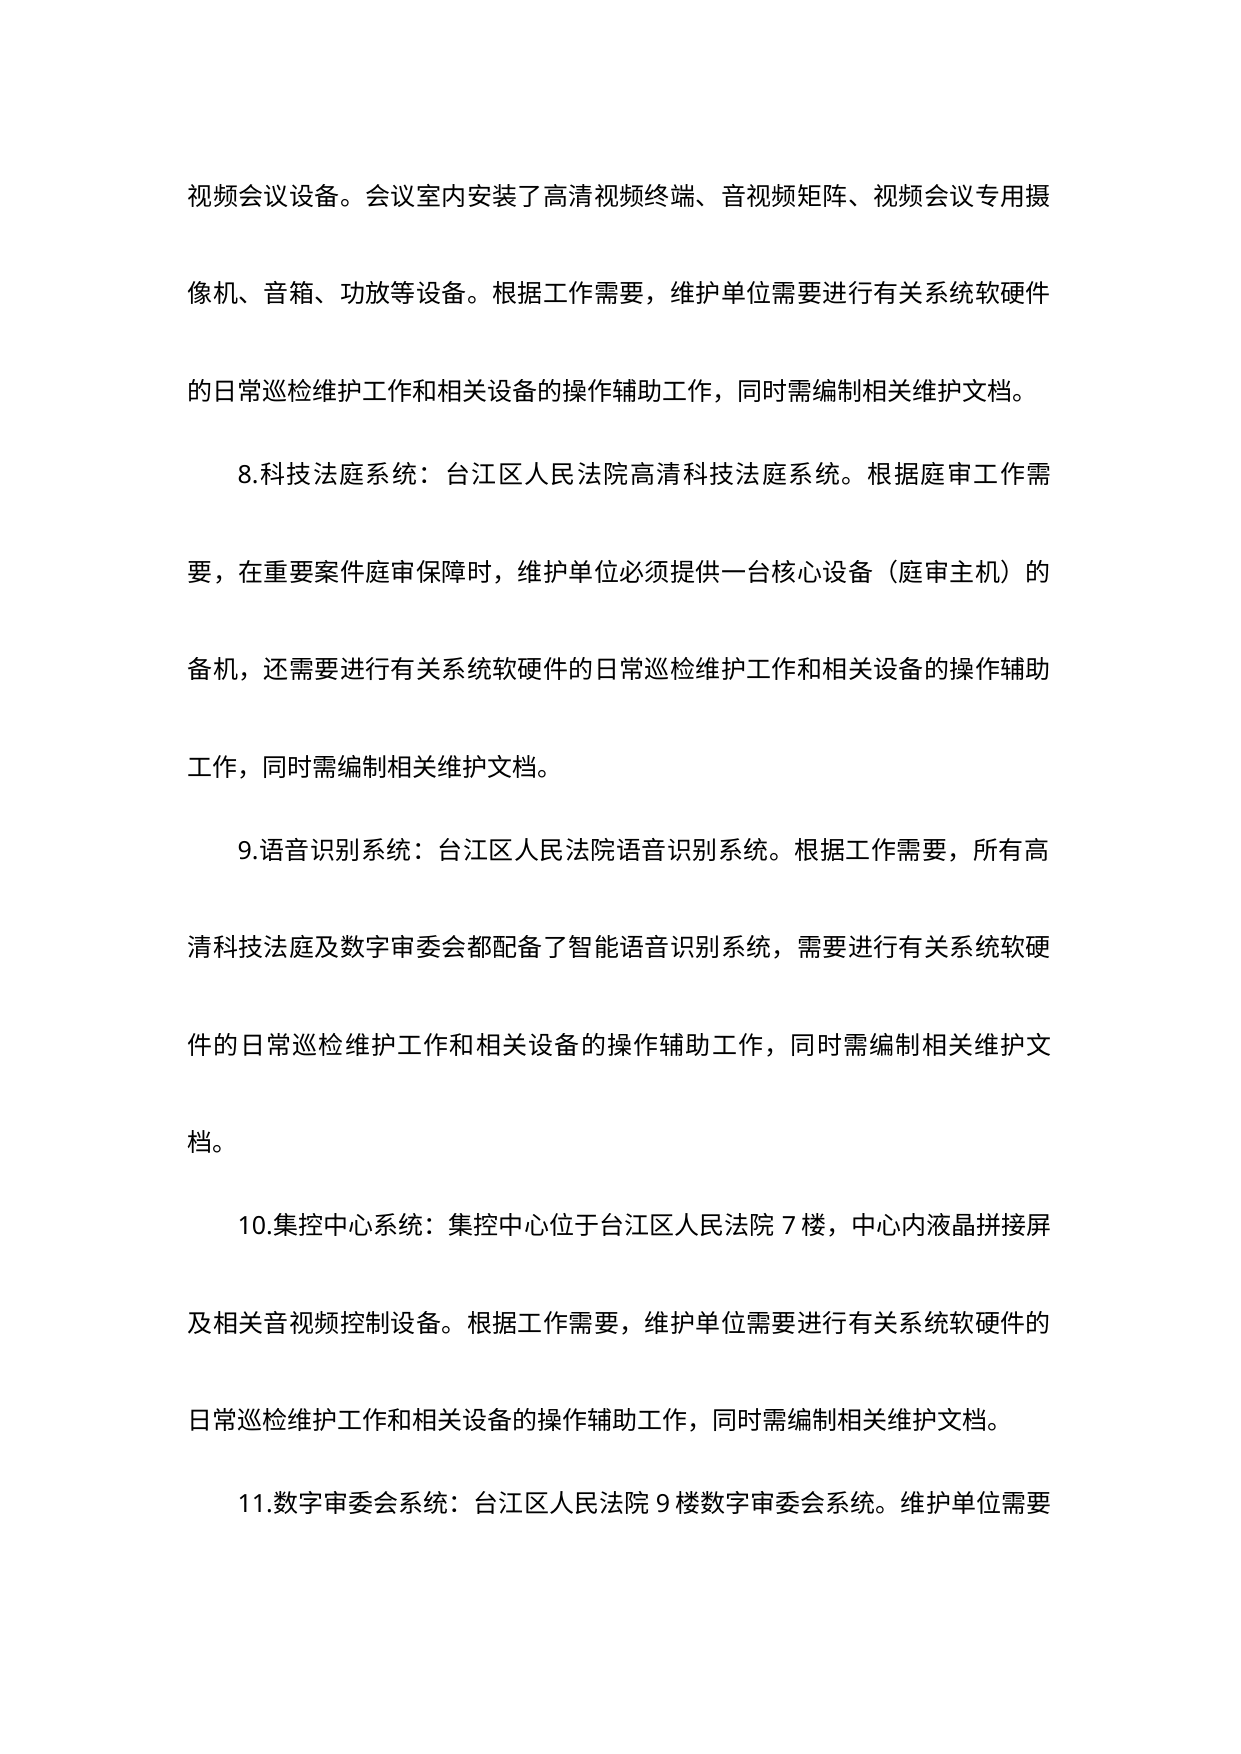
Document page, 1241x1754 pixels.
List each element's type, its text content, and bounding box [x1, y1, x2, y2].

list 8.科技法庭系统：台江区人民法院高清科技法庭系统。根据庭审工作需要，在重要案件庭审保障时，维护单位必须提供一台核心设备（庭审主机）的备机，还需要进行有关系统软硬件的日常巡检维护工作和相关设备的操作辅助工作，同时需编制相关维护文档。 [187, 440, 1053, 798]
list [187, 1469, 1053, 1534]
list 9.语音识别系统：台江区人民法院语音识别系统。根据工作需要，所有高清科技法庭及数字审委会都配备了智能语音识别系统，需要进行有关系统软硬件的日常巡检维护工作和相关设备的操作辅助工作，同时需编制相关维护文档。 [187, 816, 1053, 1173]
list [187, 162, 1053, 422]
list 10.集控中心系统：集控中心位于台江区人民法院7楼，中心内液晶拼接屏及相关音视频控制设备。根据工作需要，维护单位需要进行有关系统软硬件的日常巡检维护工作和相关设备的操作辅助工作，同时需编制相关维护文档。 [187, 1191, 1053, 1451]
